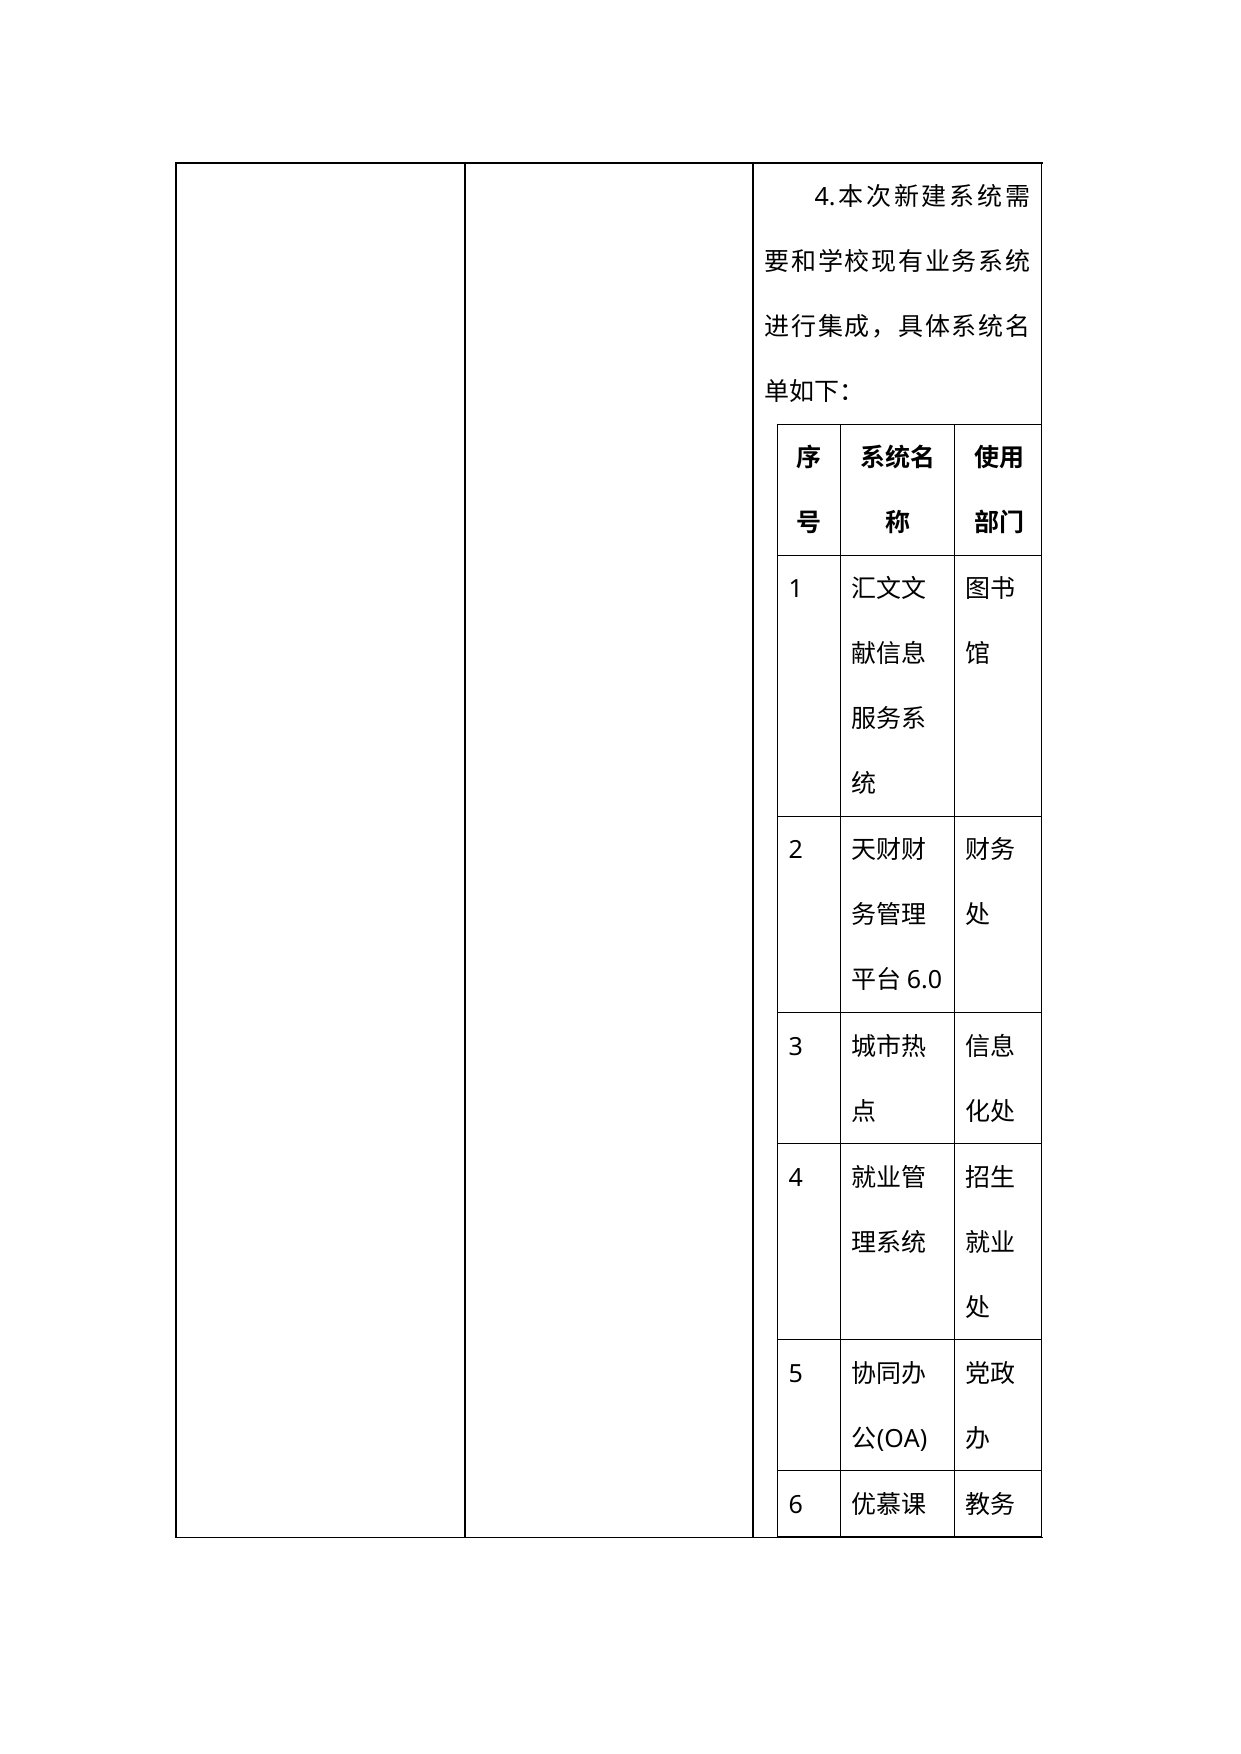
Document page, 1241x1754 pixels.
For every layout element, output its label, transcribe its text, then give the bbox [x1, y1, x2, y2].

table_cell 2 [466, 164, 752, 1537]
table_cell [177, 164, 464, 1537]
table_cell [754, 164, 1041, 1537]
